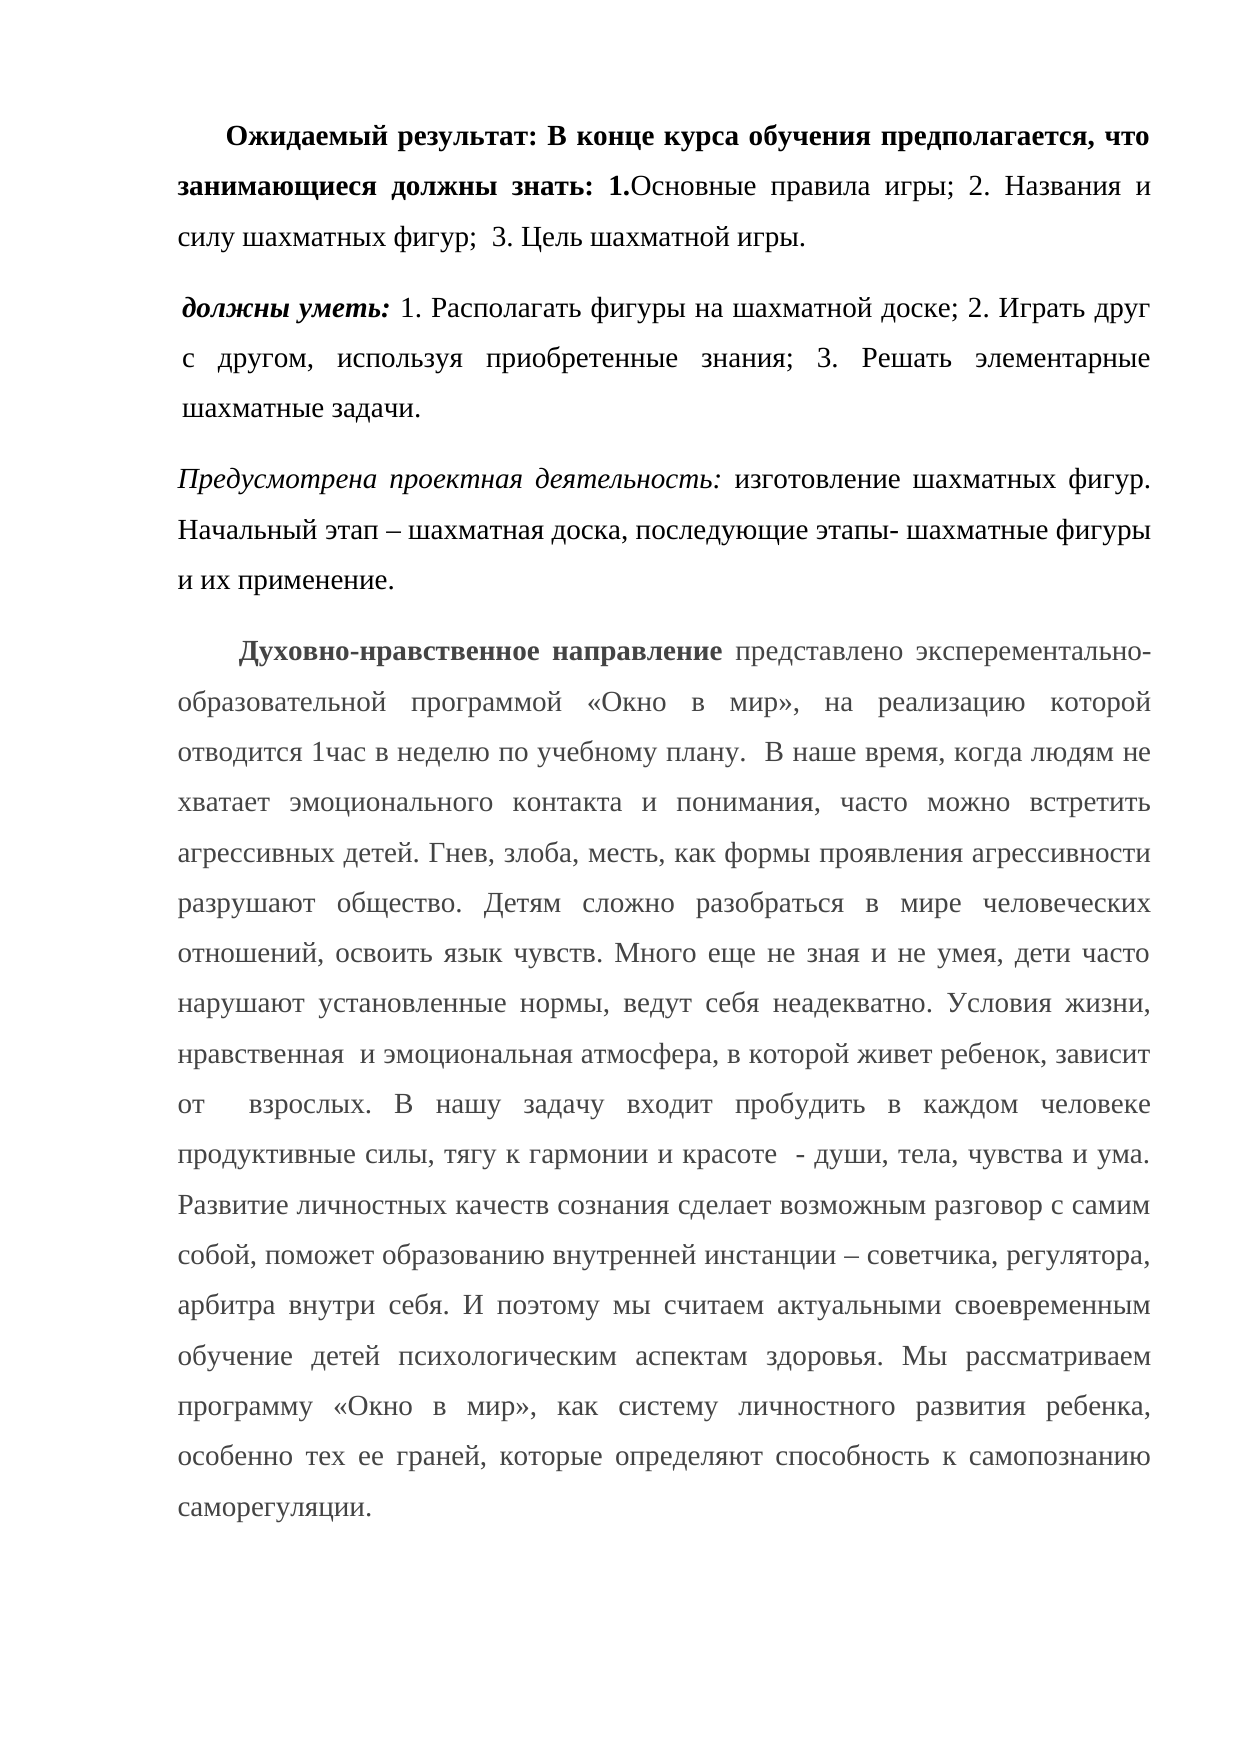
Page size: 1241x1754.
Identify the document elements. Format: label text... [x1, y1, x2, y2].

text Ожидаемый результат: В конце курса обучения предполагается, что занимающиеся должны знать: 1.Основные правила игры; 2. Названия и силу шахматных фигур; 3. Цель шахматной игры. [177, 118, 1152, 252]
text Предусмотрена проектная деятельность: изготовление шахматных фигур. Начальный этап – шахматная доска, последующие этапы- шахматные фигуры и их применение. [177, 462, 1152, 596]
text должны уметь: 1. Располагать фигуры на шахматной доске; 2. Играть друг с другом, используя приобретенные знания; 3. Решать элементарные шахматные задачи. [182, 290, 1152, 424]
text Духовно-нравственное направление представлено эксперементально-образовательной программой «Окно в мир», на реализацию которой отводится 1час в неделю по учебному плану. В наше время, когда людям не хватает эмоционального контакта и понимания, часто можно встретить агрессивных детей. Гнев, злоба, месть, как формы проявления агрессивности разрушают общество. Детям сложно разобраться в мире человеческих отношений, освоить язык чувств. Много еще не зная и не умея, дети часто нарушают установленные нормы, ведут себя неадекватно. Условия жизни, нравственная и эмоциональная атмосфера, в которой живет ребенок, зависит от взрослых. В нашу задачу входит пробудить в каждом человеке продуктивные силы, тягу к гармонии и красоте - души, тела, чувства и ума. Развитие личностных качеств сознания сделает возможным разговор с самим собой, поможет образованию внутренней инстанции – советчика, регулятора, арбитра внутри себя. И поэтому мы считаем актуальными своевременным обучение детей психологическим аспектам здоровья. Мы рассматриваем программу «Окно в мир», как систему личностного развития ребенка, особенно тех ее граней, которые определяют способность к самопознанию саморегуляции. [177, 633, 1152, 1522]
